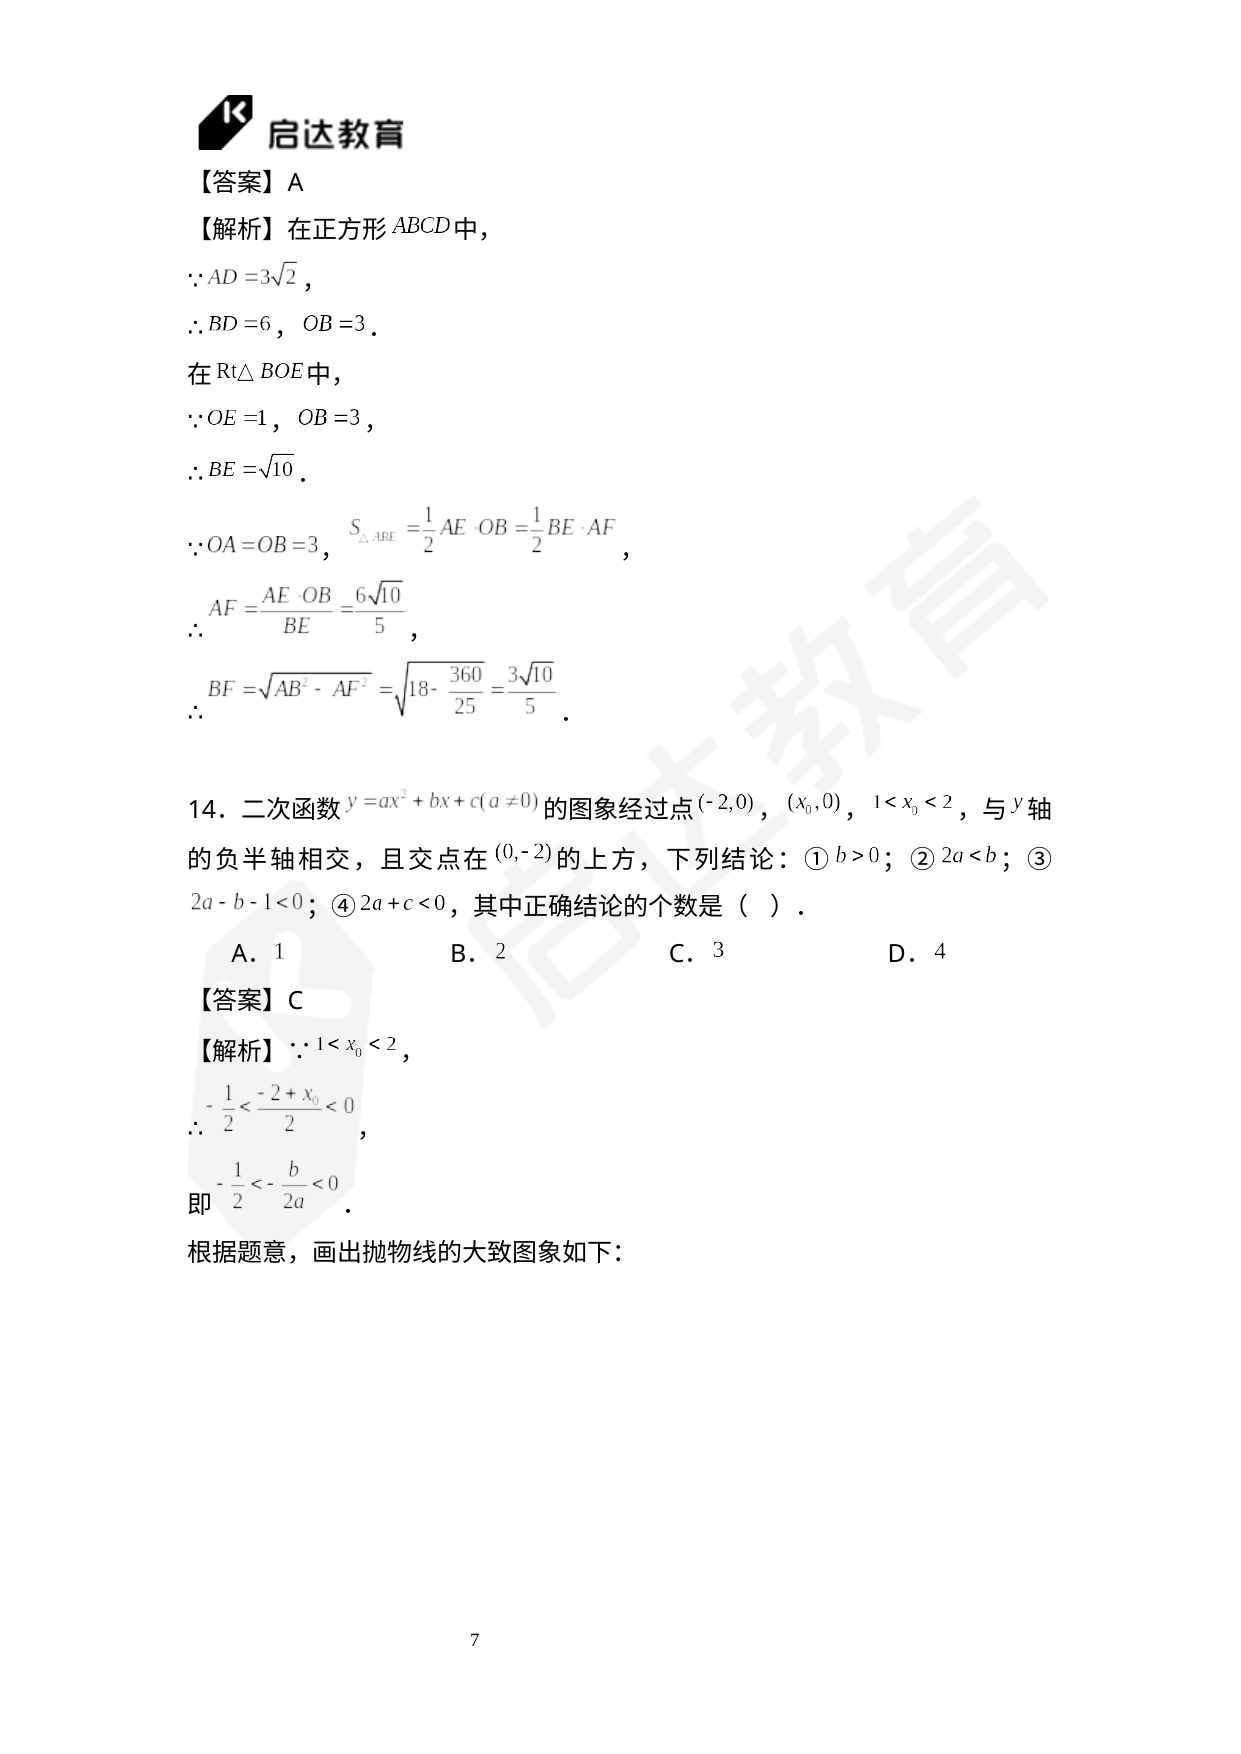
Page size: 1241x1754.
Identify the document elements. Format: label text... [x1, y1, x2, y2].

text ∵，， [187, 402, 1053, 438]
picture [198, 95, 404, 150]
text ∴， [187, 1079, 1053, 1144]
text 【解析】∵， [187, 1028, 1053, 1068]
text 【答案】C [187, 981, 1053, 1017]
text ∴，． [187, 307, 1053, 344]
text ∵，， [187, 500, 1053, 566]
text 在中， [187, 354, 1053, 391]
text 【解析】在正方形中， [187, 209, 1053, 245]
text 根据题意，画出抛物线的大致图象如下： [187, 1232, 1053, 1268]
text ∴， [187, 577, 1053, 646]
text A． B． C． D． [187, 933, 1053, 970]
text 【答案】A [187, 162, 1053, 198]
text ∴． [187, 449, 1053, 489]
text 即． [187, 1155, 1053, 1221]
text 14．二次函数的图象经过点，，，与轴的负半轴相交，且交点在的上方，下列结论：①；②；③；④，其中正确结论的个数是（ ）． [187, 784, 1053, 923]
text ∵， [187, 256, 1053, 297]
text ∴． [187, 657, 1053, 729]
